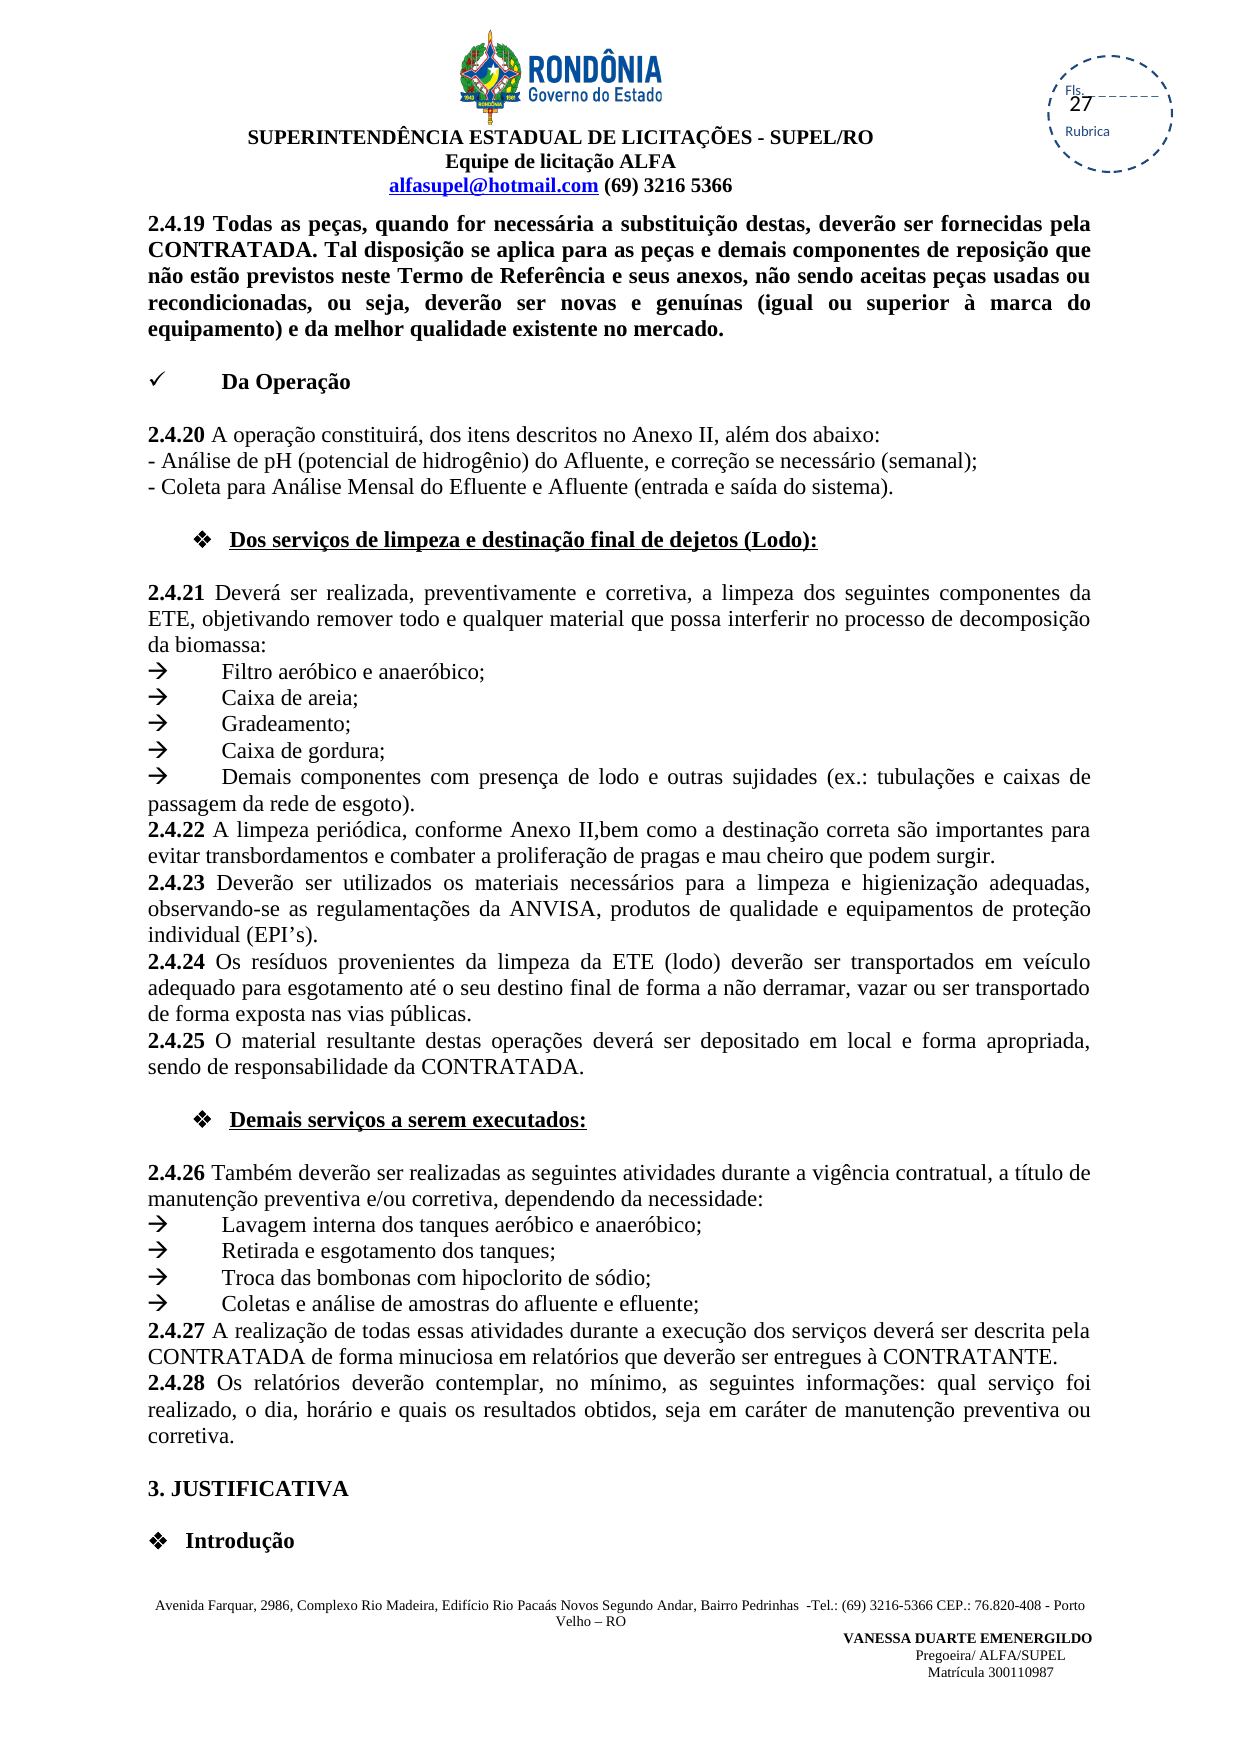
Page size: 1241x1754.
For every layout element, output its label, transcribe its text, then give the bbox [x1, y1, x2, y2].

text - Coleta para Análise Mensal do Efluente e Afluente (entrada e saída do sistema). [148, 473, 1092, 500]
list Caixa de areia; [147, 684, 1092, 711]
list Caixa de gordura; [147, 737, 1092, 763]
text 2.4.20 A operação constituirá, dos itens descritos no Anexo II, além dos abaixo: [148, 421, 1092, 447]
list Retirada e esgotamento dos tanques; [147, 1238, 1092, 1264]
text 2.4.26 Também deverão ser realizadas as seguintes atividades durante a vigência contratual, a título de manutenção preventiva e/ou corretiva, dependendo da necessidade: [148, 1158, 1092, 1211]
list Coletas e análise de amostras do afluente e efluente; [147, 1290, 1092, 1317]
list Demais componentes com presença de lodo e outras sujidades (ex.: tubulações e caixas de passagem da rede de esgoto). [147, 763, 1092, 816]
text 2.4.21 Deverá ser realizada, preventivamente e corretiva, a limpeza dos seguintes componentes da ETE, objetivando remover todo e qualquer material que possa interferir no processo de decomposição da biomassa: [148, 579, 1092, 658]
text 2.4.28 Os relatórios deverão contemplar, no mínimo, as seguintes informações: qual serviço foi realizado, o dia, horário e quais os resultados obtidos, seja em caráter de manutenção preventiva ou corretiva. [148, 1369, 1092, 1448]
text 2.4.24 Os resíduos provenientes da limpeza da ETE (lodo) deverão ser transportados em veículo adequado para esgotamento até o seu destino final de forma a não derramar, vazar ou ser transportado de forma exposta nas vias públicas. [148, 948, 1092, 1027]
list Troca das bombonas com hipoclorito de sódio; [147, 1264, 1092, 1290]
text 3. JUSTIFICATIVA [148, 1475, 1092, 1501]
text 2.4.25 O material resultante destas operações deverá ser depositado em local e forma apropriada, sendo de responsabilidade da CONTRATADA. [148, 1027, 1092, 1079]
text 2.4.23 Deverão ser utilizados os materiais necessários para a limpeza e higienização adequadas, observando-se as regulamentações da ANVISA, produtos de qualidade e equipamentos de proteção individual (EPI’s). [148, 869, 1092, 948]
list Dos serviços de limpeza e destinação final de dejetos (Lodo): [192, 526, 1092, 552]
text 2.4.19 Todas as peças, quando for necessária a substituição destas, deverão ser fornecidas pela CONTRATADA. Tal disposição se aplica para as peças e demais componentes de reposição que não estão previstos neste Termo de Referência e seus anexos, não sendo aceitas peças usadas ou recondicionadas, ou seja, deverão ser novas e genuínas (igual ou superior à marca do equipamento) e da melhor qualidade existente no mercado. [148, 210, 1092, 342]
text 2.4.27 A realização de todas essas atividades durante a execução dos serviços deverá ser descrita pela CONTRATADA de forma minuciosa em relatórios que deverão ser entregues à CONTRATANTE. [148, 1317, 1092, 1369]
list Gradeamento; [147, 711, 1092, 737]
list Da Operação [148, 368, 1092, 394]
list Demais serviços a serem executados: [192, 1106, 1092, 1132]
text - Análise de pH (potencial de hidrogênio) do Afluente, e correção se necessário (semanal); [148, 447, 1092, 473]
list Lavagem interna dos tanques aeróbico e anaeróbico; [147, 1211, 1092, 1238]
picture [459, 29, 662, 125]
text 2.4.22 A limpeza periódica, conforme Anexo II,bem como a destinação correta são importantes para evitar transbordamentos e combater a proliferação de pragas e mau cheiro que podem surgir. [148, 816, 1092, 869]
list Introdução [148, 1527, 1092, 1554]
list Filtro aeróbico e anaeróbico; [147, 658, 1092, 684]
